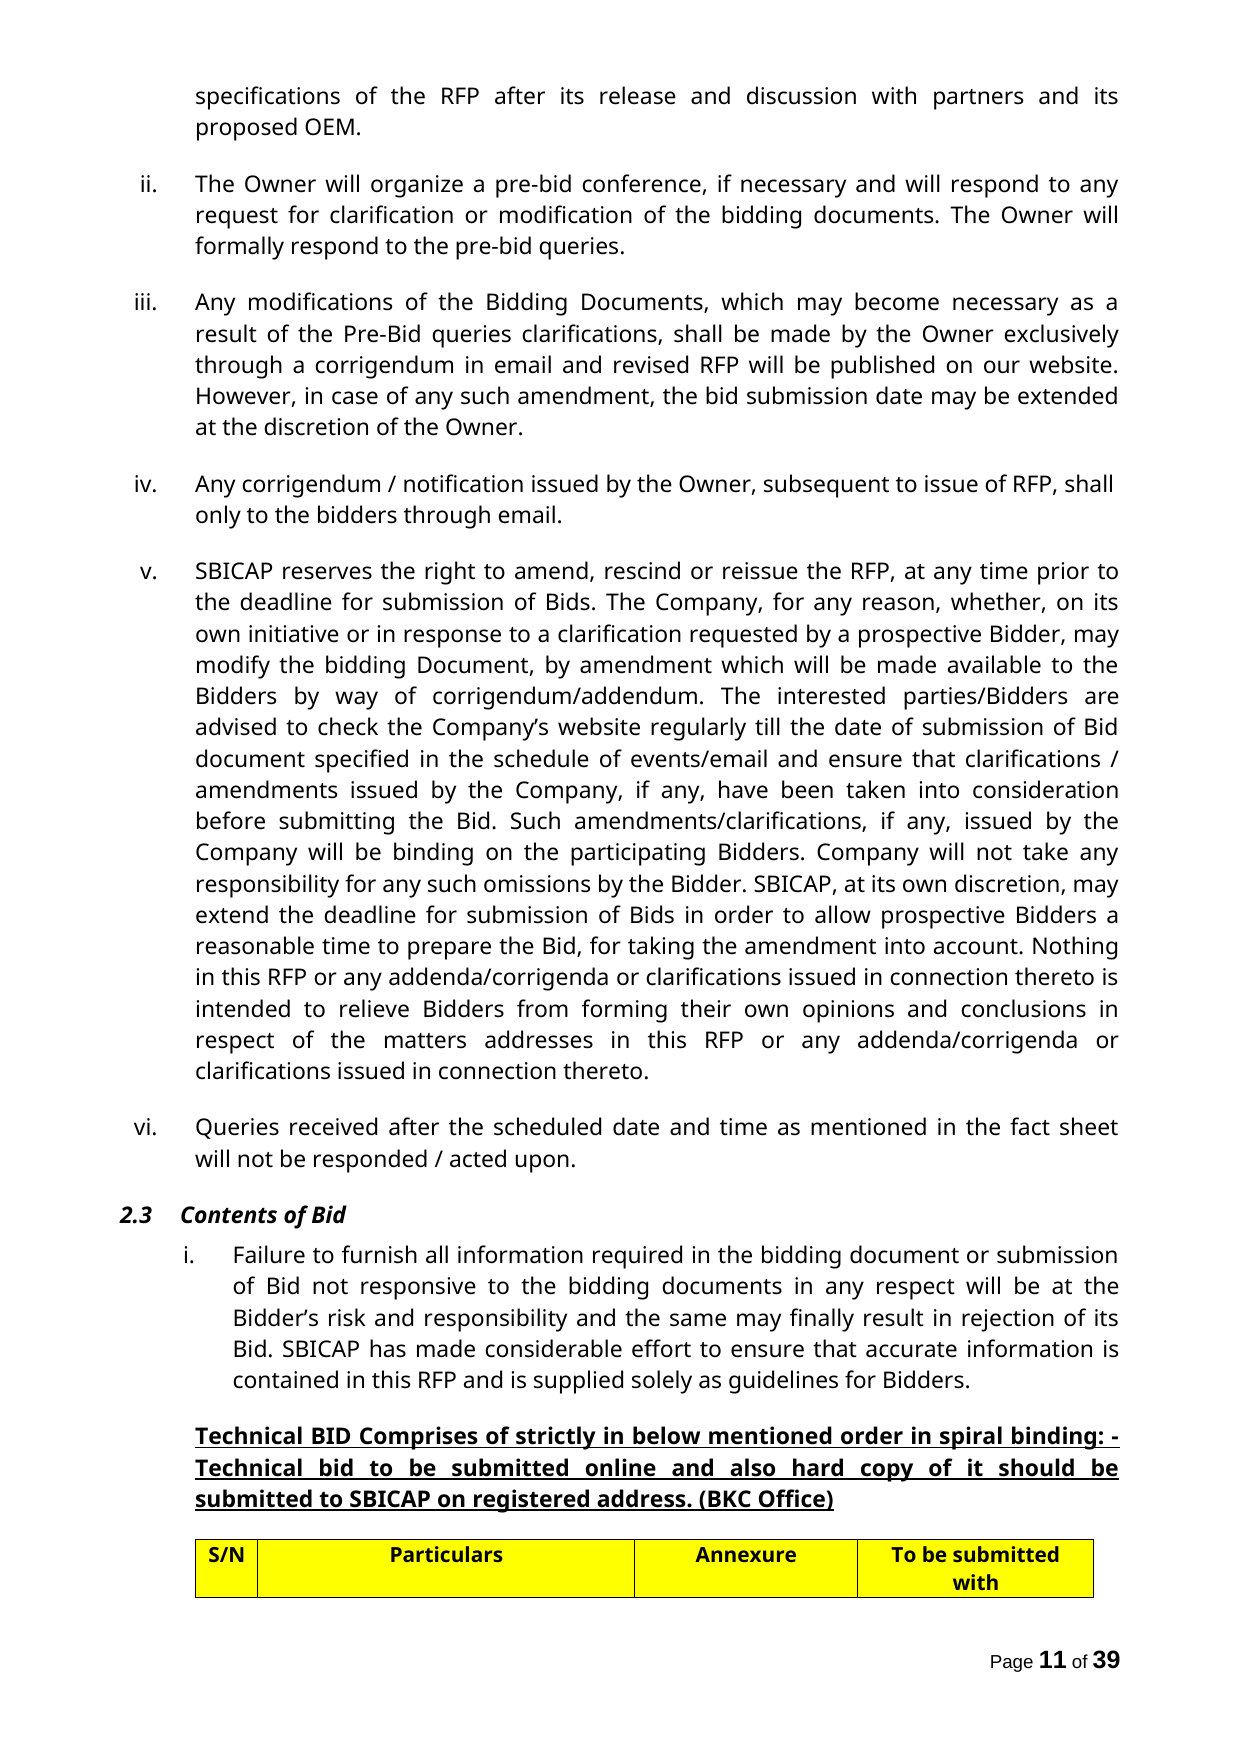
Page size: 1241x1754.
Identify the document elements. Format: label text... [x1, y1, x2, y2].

list The Owner will organize a pre-bid conference, if necessary and will respond to any request for clarification or modification of the bidding documents. The Owner will formally respond to the pre-bid queries. [157, 168, 1120, 261]
table_header S/N [196, 1540, 257, 1597]
table_header To be submitted with [858, 1540, 1093, 1597]
table_header Annexure [635, 1540, 857, 1597]
subtitle Contents of Bid [120, 1199, 1120, 1230]
list Any corrigendum / notification issued by the Owner, subsequent to issue of RFP, shall only to the bidders through email. [157, 468, 1120, 530]
list Queries received after the scheduled date and time as mentioned in the fact sheet will not be responded / acted upon. [157, 1111, 1120, 1174]
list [157, 80, 1120, 143]
text Technical BID Comprises of strictly in below mentioned order in spiral binding: - Technical bid to be submitted online and also hard copy of it should be submitted to SBICAP on registered address. (BKC Office) [195, 1448, 1120, 1514]
list Any modifications of the Bidding Documents, which may become necessary as a result of the Pre-Bid queries clarifications, shall be made by the Owner exclusively through a corrigendum in email and revised RFP will be published on our website. However, in case of any such amendment, the bid submission date may be extended at the discretion of the Owner. [157, 286, 1120, 443]
list Failure to furnish all information required in the bidding document or submission of Bid not responsive to the bidding documents in any respect will be at the Bidder’s risk and responsibility and the same may finally result in rejection of its Bid. SBICAP has made considerable effort to ensure that accurate information is contained in this RFP and is supplied solely as guidelines for Bidders. [195, 1239, 1120, 1395]
table_header Particulars [258, 1540, 634, 1597]
list SBICAP reserves the right to amend, rescind or reissue the RFP, at any time prior to the deadline for submission of Bids. The Company, for any reason, whether, on its own initiative or in response to a clarification requested by a prospective Bidder, may modify the bidding Document, by amendment which will be made available to the Bidders by way of corrigendum/addendum. The interested parties/Bidders are advised to check the Company’s website regularly till the date of submission of Bid document specified in the schedule of events/email and ensure that clarifications / amendments issued by the Company, if any, have been taken into consideration before submitting the Bid. Such amendments/clarifications, if any, issued by the Company will be binding on the participating Bidders. Company will not take any responsibility for any such omissions by the Bidder. SBICAP, at its own discretion, may extend the deadline for submission of Bids in order to allow prospective Bidders a reasonable time to prepare the Bid, for taking the amendment into account. Nothing in this RFP or any addenda/corrigenda or clarifications issued in connection thereto is intended to relieve Bidders from forming their own opinions and conclusions in respect of the matters addresses in this RFP or any addenda/corrigenda or clarifications issued in connection thereto. [157, 555, 1120, 1086]
text Technical BID Comprises of strictly in below mentioned order in spiral binding: - Technical bid to be submitted online and also hard copy of it should be submitted to SBICAP on registered address. (BKC Office) [195, 1420, 1120, 1447]
